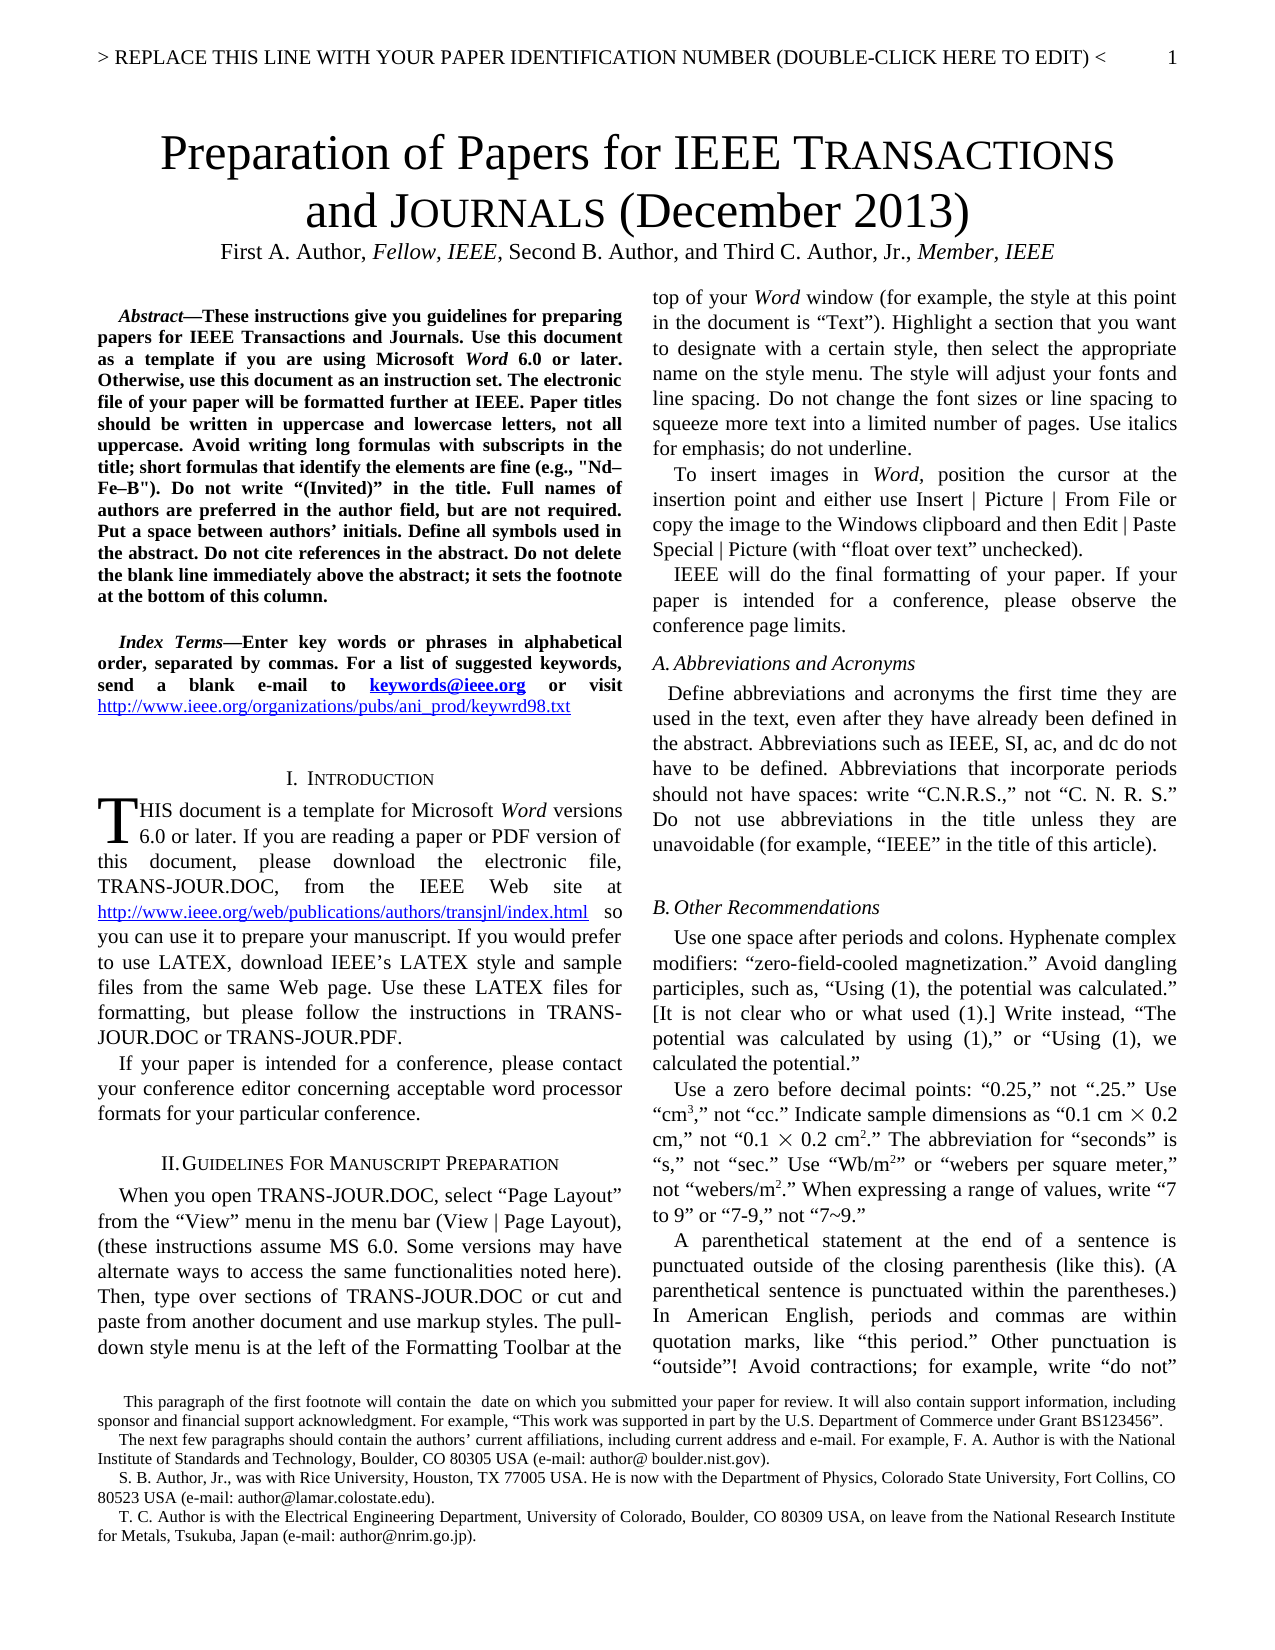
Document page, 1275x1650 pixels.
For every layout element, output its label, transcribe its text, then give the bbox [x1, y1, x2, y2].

text First A. Author, Fellow, IEEE, Second B. Author, and Third C. Author, Jr., Member, IEEE [150, 238, 1125, 264]
subtitle Abbreviations and Acronyms [652, 650, 1177, 674]
subtitle Guidelines For Manuscript Preparation [97, 1151, 622, 1175]
text If your paper is intended for a conference, please contact your conference editor concerning acceptable word processor formats for your particular conference. [97, 1050, 622, 1125]
text HIS document is a template for Microsoft Word versions 6.0 or later. If you are reading a paper or PDF version of this document, please download the electronic file, TRANS-JOUR.DOC, from the IEEE Web site at http://www.ieee.org/web/publications/authors/transjnl/index.html so you can use it to prepare your manuscript. If you would prefer to use LATEX, download IEEE’s LATEX style and sample files from the same Web page. Use these LATEX files for formatting, but please follow the instructions in TRANS-JOUR.DOC or TRANS-JOUR.PDF. [97, 798, 622, 1049]
text IEEE will do the final formatting of your paper. If your paper is intended for a conference, please observe the conference page limits. [652, 562, 1177, 637]
text To insert images in Word, position the cursor at the insertion point and either use Insert | Picture | From File or copy the image to the Windows clipboard and then Edit | Paste Special | Picture (with “float over text” unchecked). [652, 461, 1177, 561]
text When you open TRANS-JOUR.DOC, select “Page Layout” from the “View” menu in the menu bar (View | Page Layout), (these instructions assume MS 6.0. Some versions may have alternate ways to access the same functionalities noted here). Then, type over sections of TRANS-JOUR.DOC or cut and paste from another document and use markup styles. The pull-down style menu is at the left of the Formatting Toolbar at the top of your Word window (for example, the style at this point in the document is “Text”). Highlight a section that you want to designate with a certain style, then select the appropriate name on the style menu. The style will adjust your fonts and line spacing. Do not change the font sizes or line spacing to squeeze more text into a limited number of pages. Use italics for emphasis; do not underline. [97, 1183, 622, 1359]
subtitle Other Recommendations [652, 895, 1177, 919]
text Use one space after periods and colons. Hyphenate complex modifiers: “zero-field-cooled magnetization.” Avoid dangling participles, such as, “Using (1), the potential was calculated.” [It is not clear who or what used (1).] Write instead, “The potential was calculated by using (1),” or “Using (1), we calculated the potential.” [652, 925, 1177, 1075]
subtitle INTRODUCTION [97, 766, 622, 790]
text When you open TRANS-JOUR.DOC, select “Page Layout” from the “View” menu in the menu bar (View | Page Layout), (these instructions assume MS 6.0. Some versions may have alternate ways to access the same functionalities noted here). Then, type over sections of TRANS-JOUR.DOC or cut and paste from another document and use markup styles. The pull-down style menu is at the left of the Formatting Toolbar at the top of your Word window (for example, the style at this point in the document is “Text”). Highlight a section that you want to designate with a certain style, then select the appropriate name on the style menu. The style will adjust your fonts and line spacing. Do not change the font sizes or line spacing to squeeze more text into a limited number of pages. Use italics for emphasis; do not underline. [652, 105, 1177, 460]
text Define abbreviations and acronyms the first time they are used in the text, even after they have already been defined in the abstract. Abbreviations such as IEEE, SI, ac, and dc do not have to be defined. Abbreviations that incorporate periods should not have spaces: write “C.N.R.S.,” not “C. N. R. S.” Do not use abbreviations in the title unless they are unavoidable (for example, “IEEE” in the title of this article). [652, 681, 1177, 856]
text Abstract—These instructions give you guidelines for preparing papers for IEEE Transactions and Journals. Use this document as a template if you are using Microsoft Word 6.0 or later. Otherwise, use this document as an instruction set. The electronic file of your paper will be formatted further at IEEE. Paper titles should be written in uppercase and lowercase letters, not all uppercase. Avoid writing long formulas with subscripts in the title; short formulas that identify the elements are fine (e.g., "Nd–Fe–B"). Do not write “(Invited)” in the title. Full names of authors are preferred in the author field, but are not required. Put a space between authors’ initials. Define all symbols used in the abstract. Do not cite references in the abstract. Do not delete the blank line immediately above the abstract; it sets the footnote at the bottom of this column. [97, 305, 622, 607]
text Use a zero before decimal points: “0.25,” not “.25.” Use “cm3,” not “cc.” Indicate sample dimensions as “0.1 cm 0.2 cm,” not “0.1 0.2 cm2.” The abbreviation for “seconds” is “s,” not “sec.” Use “Wb/m2” or “webers per square meter,” not “webers/m2.” When expressing a range of values, write “7 to 9” or “7-9,” not “7~9.” [652, 1076, 1177, 1227]
text Index Terms—Enter key words or phrases in alphabetical order, separated by commas. For a list of suggested keywords, send a blank e-mail to keywords@ieee.org or visit http://www.ieee.org/organizations/pubs/ani_prod/keywrd98.txt [97, 631, 622, 717]
title Preparation of Papers for IEEE TRANSACTIONS and JOURNALS (December 2013) [150, 123, 1125, 238]
